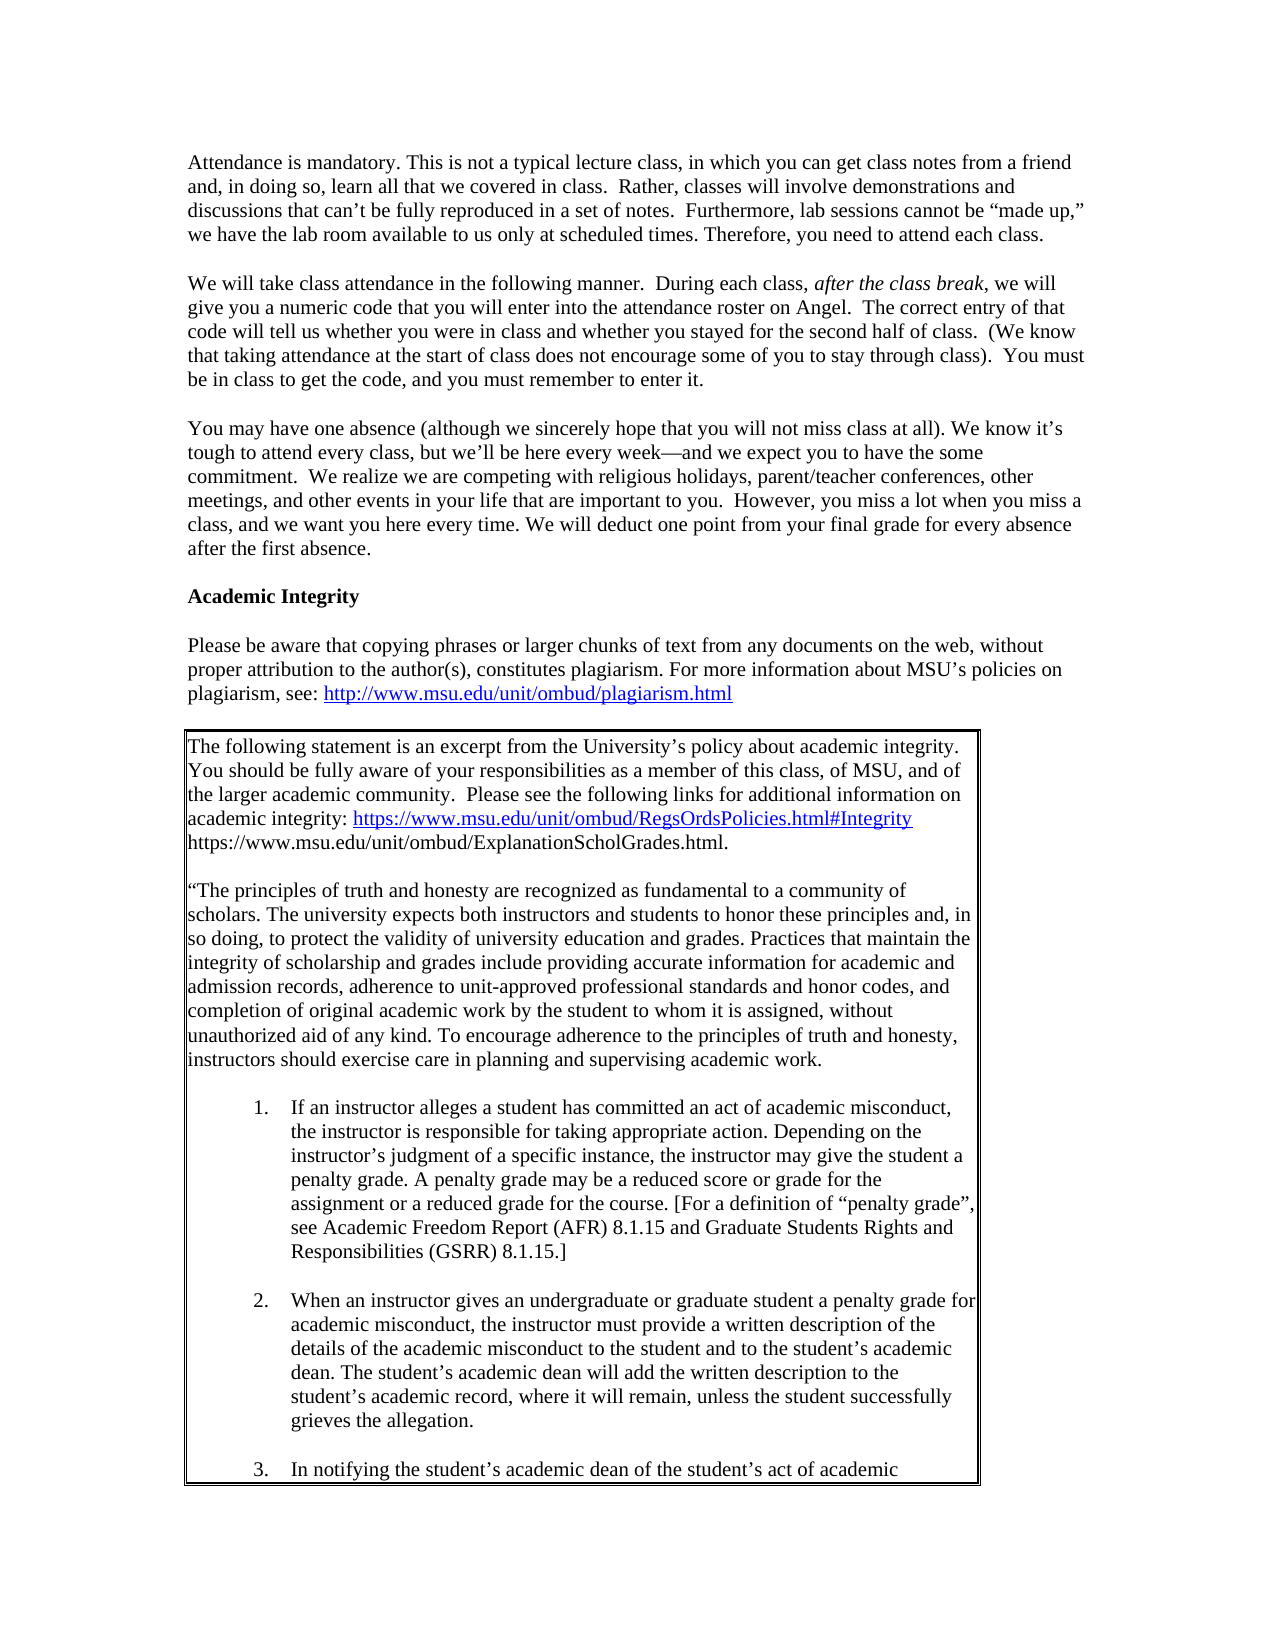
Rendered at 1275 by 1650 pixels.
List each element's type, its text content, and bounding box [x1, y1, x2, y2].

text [187, 150, 1087, 246]
text Please be aware that copying phrases or larger chunks of text from any documents on the web, without proper attribution to the author(s), constitutes plagiarism. For more information about MSU’s policies on plagiarism, see: http://www.msu.edu/unit/ombud/plagiarism.html [187, 633, 1087, 705]
text We will take class attendance in the following manner. During each class, after the class break, we will give you a numeric code that you will enter into the attendance roster on Angel. The correct entry of that code will tell us whether you were in class and whether you stayed for the second half of class. (We know that taking attendance at the start of class does not encourage some of you to stay through class). You must be in class to get the code, and you must remember to enter it. [187, 271, 1087, 391]
text You may have one absence (although we sincerely hope that you will not miss class at all). We know it’s tough to attend every class, but we’ll be here every week—and we expect you to have the some commitment. We realize we are competing with religious holidays, parent/teacher conferences, other meetings, and other events in your life that are important to you. However, you miss a lot when you miss a class, and we want you here every time. We will deduct one point from your final grade for every absence after the first absence. [187, 416, 1087, 560]
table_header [187, 732, 977, 1482]
text Academic Integrity [187, 584, 1087, 608]
